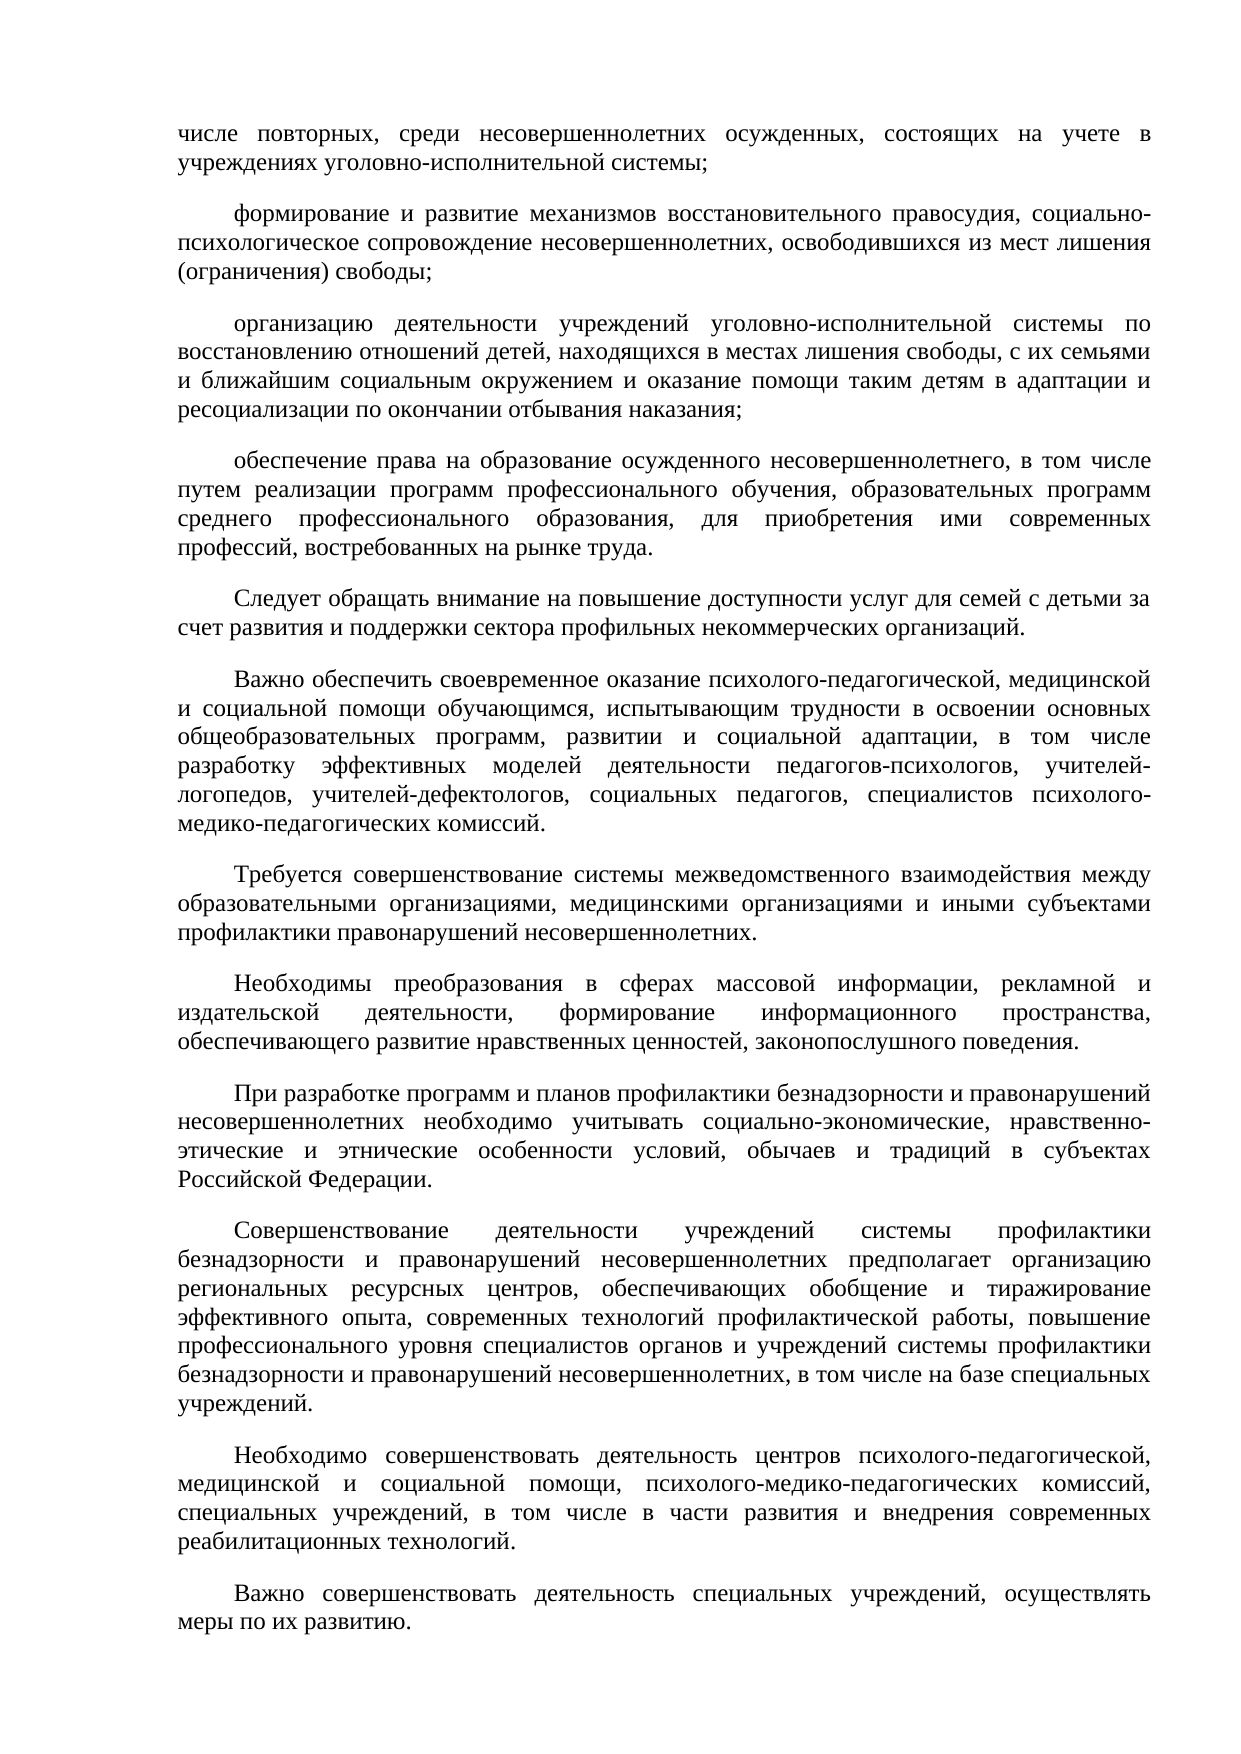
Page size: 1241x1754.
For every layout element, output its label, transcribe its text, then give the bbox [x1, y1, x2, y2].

text Совершенствование деятельности учреждений системы профилактики безнадзорности и правонарушений несовершеннолетних предполагает организацию региональных ресурсных центров, обеспечивающих обобщение и тиражирование эффективного опыта, современных технологий профилактической работы, повышение профессионального уровня специалистов органов и учреждений системы профилактики безнадзорности и правонарушений несовершеннолетних, в том числе на базе специальных учреждений. [177, 1216, 1152, 1417]
text Требуется совершенствование системы межведомственного взаимодействия между образовательными организациями, медицинскими организациями и иными субъектами профилактики правонарушений несовершеннолетних. [177, 859, 1152, 946]
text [177, 118, 1152, 176]
text Важно обеспечить своевременное оказание психолого-педагогической, медицинской и социальной помощи обучающимся, испытывающим трудности в освоении основных общеобразовательных программ, развитии и социальной адаптации, в том числе разработку эффективных моделей деятельности педагогов-психологов, учителей-логопедов, учителей-дефектологов, социальных педагогов, специалистов психолого-медико-педагогических комиссий. [177, 664, 1152, 836]
text Важно совершенствовать деятельность специальных учреждений, осуществлять меры по их развитию. [177, 1578, 1152, 1635]
text При разработке программ и планов профилактики безнадзорности и правонарушений несовершеннолетних необходимо учитывать социально-экономические, нравственно-этические и этнические особенности условий, обычаев и традиций в субъектах Российской Федерации. [177, 1078, 1152, 1193]
text Необходимы преобразования в сферах массовой информации, рекламной и издательской деятельности, формирование информационного пространства, обеспечивающего развитие нравственных ценностей, законопослушного поведения. [177, 968, 1152, 1055]
text организацию деятельности учреждений уголовно-исполнительной системы по восстановлению отношений детей, находящихся в местах лишения свободы, с их семьями и ближайшим социальным окружением и оказание помощи таким детям в адаптации и ресоциализации по окончании отбывания наказания; [177, 308, 1152, 423]
text обеспечение права на образование осужденного несовершеннолетнего, в том числе путем реализации программ профессионального обучения, образовательных программ среднего профессионального образования, для приобретения ими современных профессий, востребованных на рынке труда. [177, 446, 1152, 561]
text формирование и развитие механизмов восстановительного правосудия, социально-психологическое сопровождение несовершеннолетних, освободившихся из мест лишения (ограничения) свободы; [177, 198, 1152, 285]
text Необходимо совершенствовать деятельность центров психолого-педагогической, медицинской и социальной помощи, психолого-медико-педагогических комиссий, специальных учреждений, в том числе в части развития и внедрения современных реабилитационных технологий. [177, 1440, 1152, 1555]
text Следует обращать внимание на повышение доступности услуг для семей с детьми за счет развития и поддержки сектора профильных некоммерческих организаций. [177, 583, 1152, 641]
